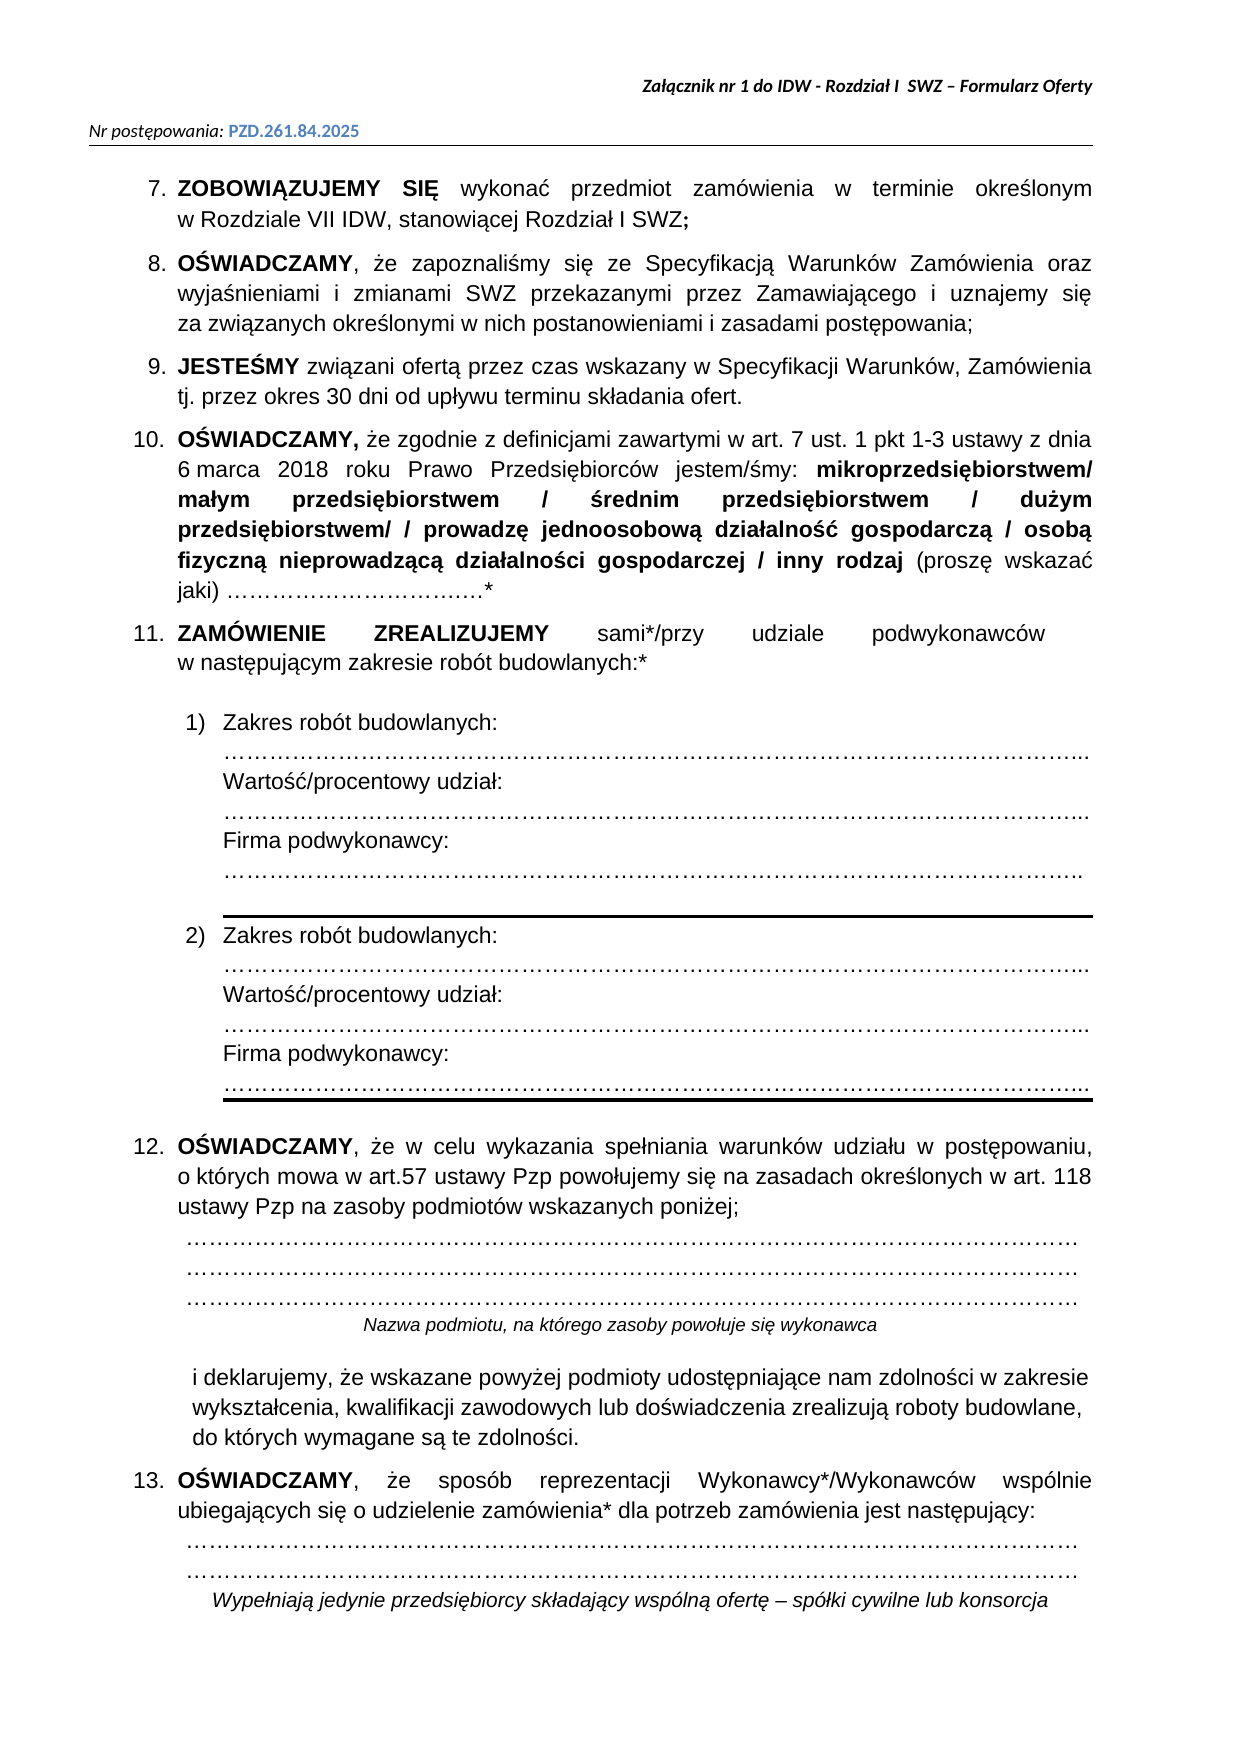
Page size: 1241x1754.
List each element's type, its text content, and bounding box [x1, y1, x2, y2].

list ……………………………………………………………………………………………………………………………………………………………………………………………………………………………………………………………………………………………………………………… [185, 1223, 1093, 1310]
text …………………………………………………………………………………………………... [223, 738, 1093, 764]
text Nazwa podmiotu, na którego zasoby powołuje się wykonawca [148, 1314, 1093, 1336]
list OŚWIADCZAMY, że zapoznaliśmy się ze Specyfikacją Warunków Zamówienia oraz wyjaśnieniami i zmianami SWZ przekazanymi przez Zamawiającego i uznajemy się za związanych określonymi w nich postanowieniami i zasadami postępowania; [148, 250, 1093, 336]
text ………………………………………………………………………………………………….. [223, 857, 1093, 883]
text ……………………………………………………………………………………………………………………………………………………………………………………………………………… [185, 1527, 1093, 1584]
list Zakres robót budowlanych: [185, 922, 1093, 948]
text i deklarujemy, że wskazane powyżej podmioty udostępniające nam zdolności w zakresie wykształcenia, kwalifikacji zawodowych lub doświadczenia zrealizują roboty budowlane, do których wymagane są te zdolności. [192, 1364, 1093, 1451]
list Wypełniają jedynie przedsiębiorcy składający wspólną ofertę – spółki cywilne lub konsorcja [177, 1588, 1093, 1612]
text …………………………………………………………………………………………………... [223, 1011, 1093, 1037]
text …………………………………………………………………………………………………... [223, 1070, 1093, 1098]
list ZOBOWIĄZUJEMY SIĘ wykonać przedmiot zamówienia w terminie określonym w Rozdziale VII IDW, stanowiącej Rozdział I SWZ; [148, 174, 1093, 233]
list OŚWIADCZAMY, że w celu wykazania spełniania warunków udziału w postępowaniu, o których mowa w art.57 ustawy Pzp powołujemy się na zasadach określonych w art. 118 ustawy Pzp na zasoby podmiotów wskazanych poniżej; [133, 1133, 1093, 1220]
list Zakres robót budowlanych: [185, 708, 1093, 735]
text …………………………………………………………………………………………………... [223, 951, 1093, 978]
list ZAMÓWIENIE ZREALIZUJEMY sami*/przy udziale podwykonawców w następującym zakresie robót budowlanych:* [133, 619, 1093, 676]
text …………………………………………………………………………………………………... [223, 798, 1093, 824]
text Firma podwykonawcy: [223, 1040, 1093, 1067]
text Wartość/procentowy udział: [223, 981, 1093, 1007]
text Wartość/procentowy udział: [223, 768, 1093, 794]
list OŚWIADCZAMY, że sposób reprezentacji Wykonawcy*/Wykonawców wspólnie ubiegających się o udzielenie zamówienia* dla potrzeb zamówienia jest następujący: [133, 1467, 1093, 1523]
text Firma podwykonawcy: [223, 827, 1093, 854]
list JESTEŚMY związani ofertą przez czas wskazany w Specyfikacji Warunków, Zamówienia tj. przez okres 30 dni od upływu terminu składania ofert. [148, 353, 1093, 409]
list OŚWIADCZAMY, że zgodnie z definicjami zawartymi w art. 7 ust. 1 pkt 1-3 ustawy z dnia 6 marca 2018 roku Prawo Przedsiębiorców jestem/śmy: mikroprzedsiębiorstwem/ małym przedsiębiorstwem / średnim przedsiębiorstwem / dużym przedsiębiorstwem/ / prowadzę jednoosobową działalność gospodarczą / osobą fizyczną nieprowadzącą działalności gospodarczej / inny rodzaj (proszę wskazać jaki) ………………………….…* [133, 426, 1093, 603]
